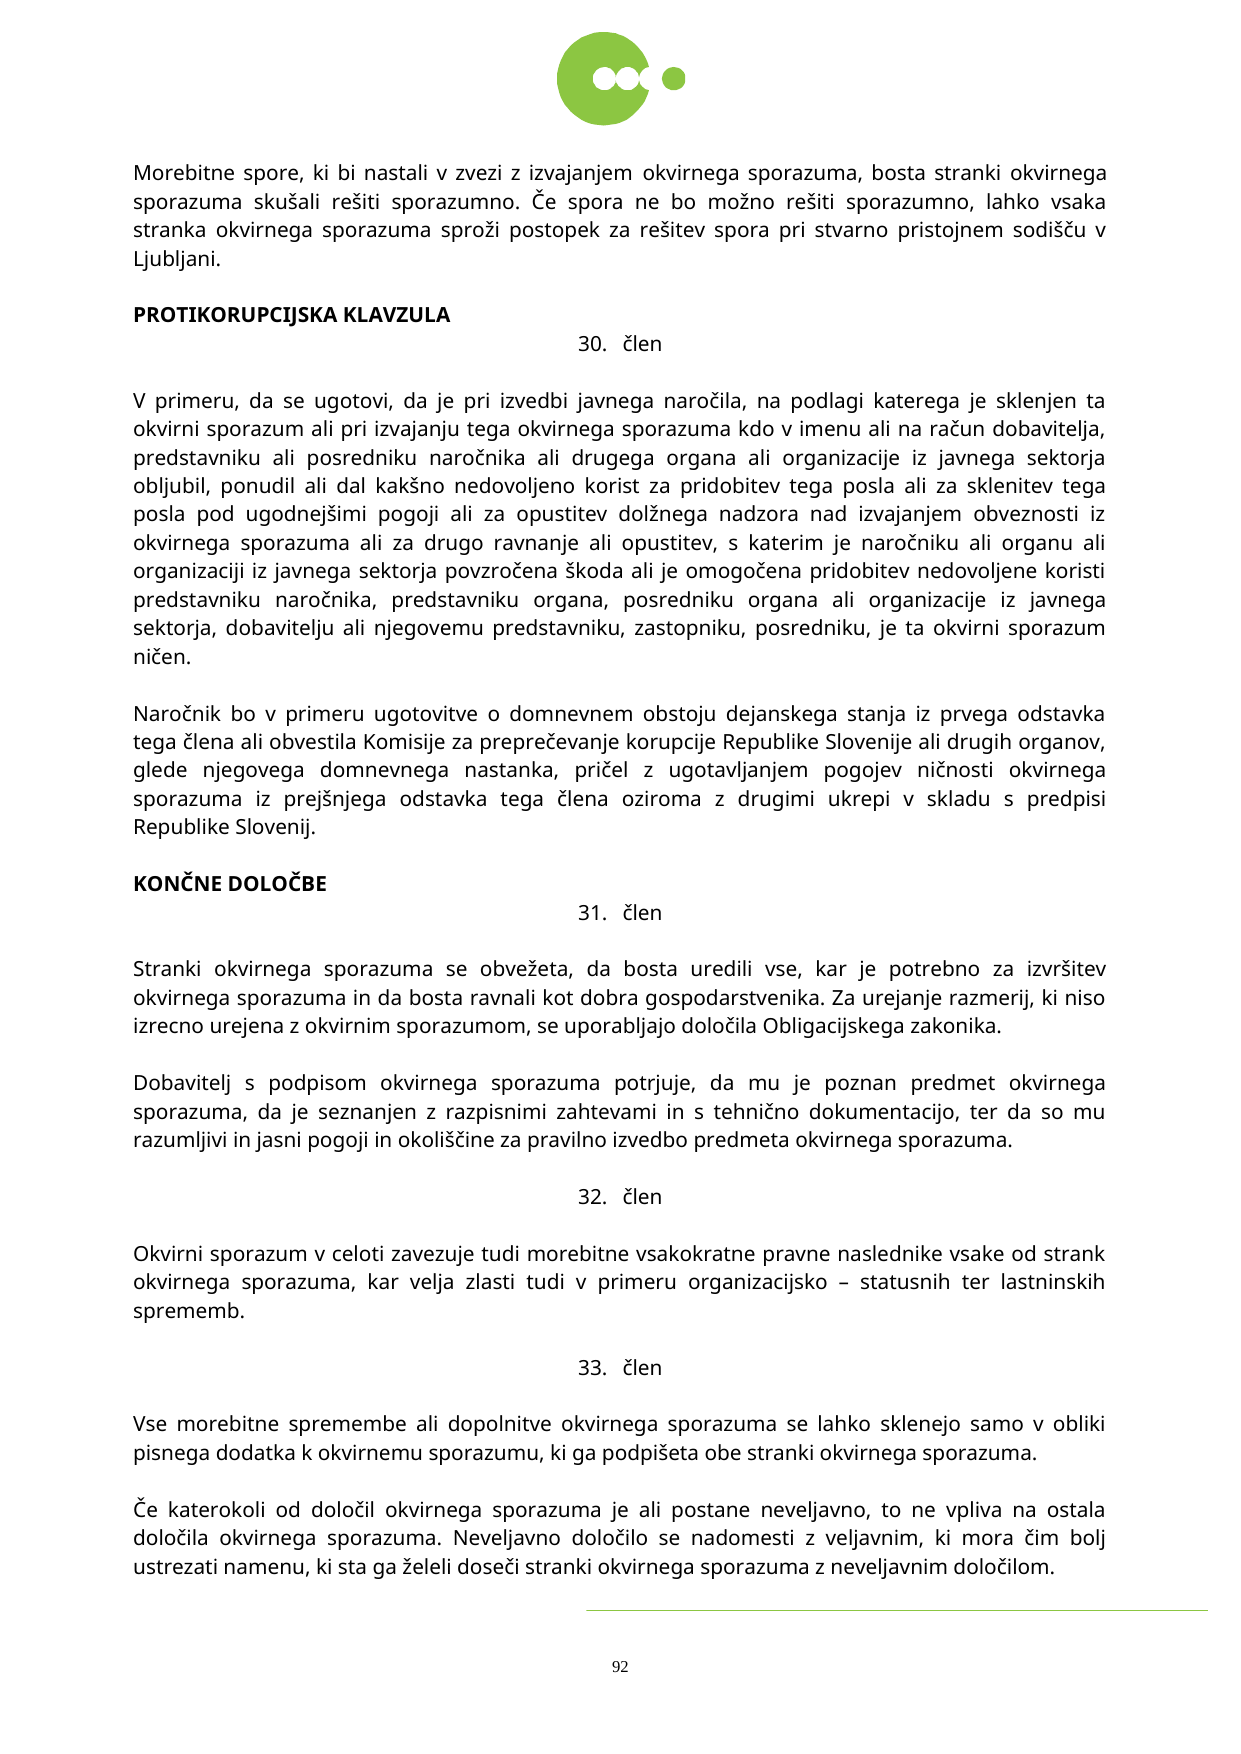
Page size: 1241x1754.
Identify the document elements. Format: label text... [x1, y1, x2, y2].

list člen [133, 329, 1107, 357]
text V primeru, da se ugotovi, da je pri izvedbi javnega naročila, na podlagi katerega je sklenjen ta okvirni sporazum ali pri izvajanju tega okvirnega sporazuma kdo v imenu ali na račun dobavitelja, predstavniku ali posredniku naročnika ali drugega organa ali organizacije iz javnega sektorja obljubil, ponudil ali dal kakšno nedovoljeno korist za pridobitev tega posla ali za sklenitev tega posla pod ugodnejšimi pogoji ali za opustitev dolžnega nadzora nad izvajanjem obveznosti iz okvirnega sporazuma ali za drugo ravnanje ali opustitev, s katerim je naročniku ali organu ali organizaciji iz javnega sektorja povzročena škoda ali je omogočena pridobitev nedovoljene koristi predstavniku naročnika, predstavniku organa, posredniku organa ali organizacije iz javnega sektorja, dobavitelju ali njegovemu predstavniku, zastopniku, posredniku, je ta okvirni sporazum ničen. [133, 386, 1107, 670]
list člen [133, 1182, 1107, 1211]
list člen [133, 1353, 1107, 1381]
list člen [133, 898, 1107, 926]
text Okvirni sporazum v celoti zavezuje tudi morebitne vsakokratne pravne naslednike vsake od strank okvirnega sporazuma, kar velja zlasti tudi v primeru organizacijsko – statusnih ter lastninskih sprememb. [133, 1239, 1107, 1324]
text Morebitne spore, ki bi nastali v zvezi z izvajanjem okvirnega sporazuma, bosta stranki okvirnega sporazuma skušali rešiti sporazumno. Če spora ne bo možno rešiti sporazumno, lahko vsaka stranka okvirnega sporazuma sproži postopek za rešitev spora pri stvarno pristojnem sodišču v Ljubljani. [133, 158, 1107, 272]
text Naročnik bo v primeru ugotovitve o domnevnem obstoju dejanskega stanja iz prvega odstavka tega člena ali obvestila Komisije za preprečevanje korupcije Republike Slovenije ali drugih organov, glede njegovega domnevnega nastanka, pričel z ugotavljanjem pogojev ničnosti okvirnega sporazuma iz prejšnjega odstavka tega člena oziroma z drugimi ukrepi v skladu s predpisi Republike Slovenij. [133, 699, 1107, 841]
text Dobavitelj s podpisom okvirnega sporazuma potrjuje, da mu je poznan predmet okvirnega sporazuma, da je seznanjen z razpisnimi zahtevami in s tehnično dokumentacijo, ter da so mu razumljivi in jasni pogoji in okoliščine za pravilno izvedbo predmeta okvirnega sporazuma. [133, 1068, 1107, 1154]
text Stranki okvirnega sporazuma se obvežeta, da bosta uredili vse, kar je potrebno za izvršitev okvirnega sporazuma in da bosta ravnali kot dobra gospodarstvenika. Za urejanje razmerij, ki niso izrecno urejena z okvirnim sporazumom, se uporabljajo določila Obligacijskega zakonika. [133, 954, 1107, 1040]
text KONČNE DOLOČBE [133, 869, 1107, 898]
text Če katerokoli od določil okvirnega sporazuma je ali postane neveljavno, to ne vpliva na ostala določila okvirnega sporazuma. Neveljavno določilo se nadomesti z veljavnim, ki mora čim bolj ustrezati namenu, ki sta ga želeli doseči stranki okvirnega sporazuma z neveljavnim določilom. [133, 1495, 1107, 1580]
text PROTIKORUPCIJSKA KLAVZULA [133, 301, 1107, 329]
text Vse morebitne spremembe ali dopolnitve okvirnega sporazuma se lahko sklenejo samo v obliki pisnega dodatka k okvirnemu sporazumu, ki ga podpišeta obe stranki okvirnega sporazuma. [133, 1409, 1107, 1466]
